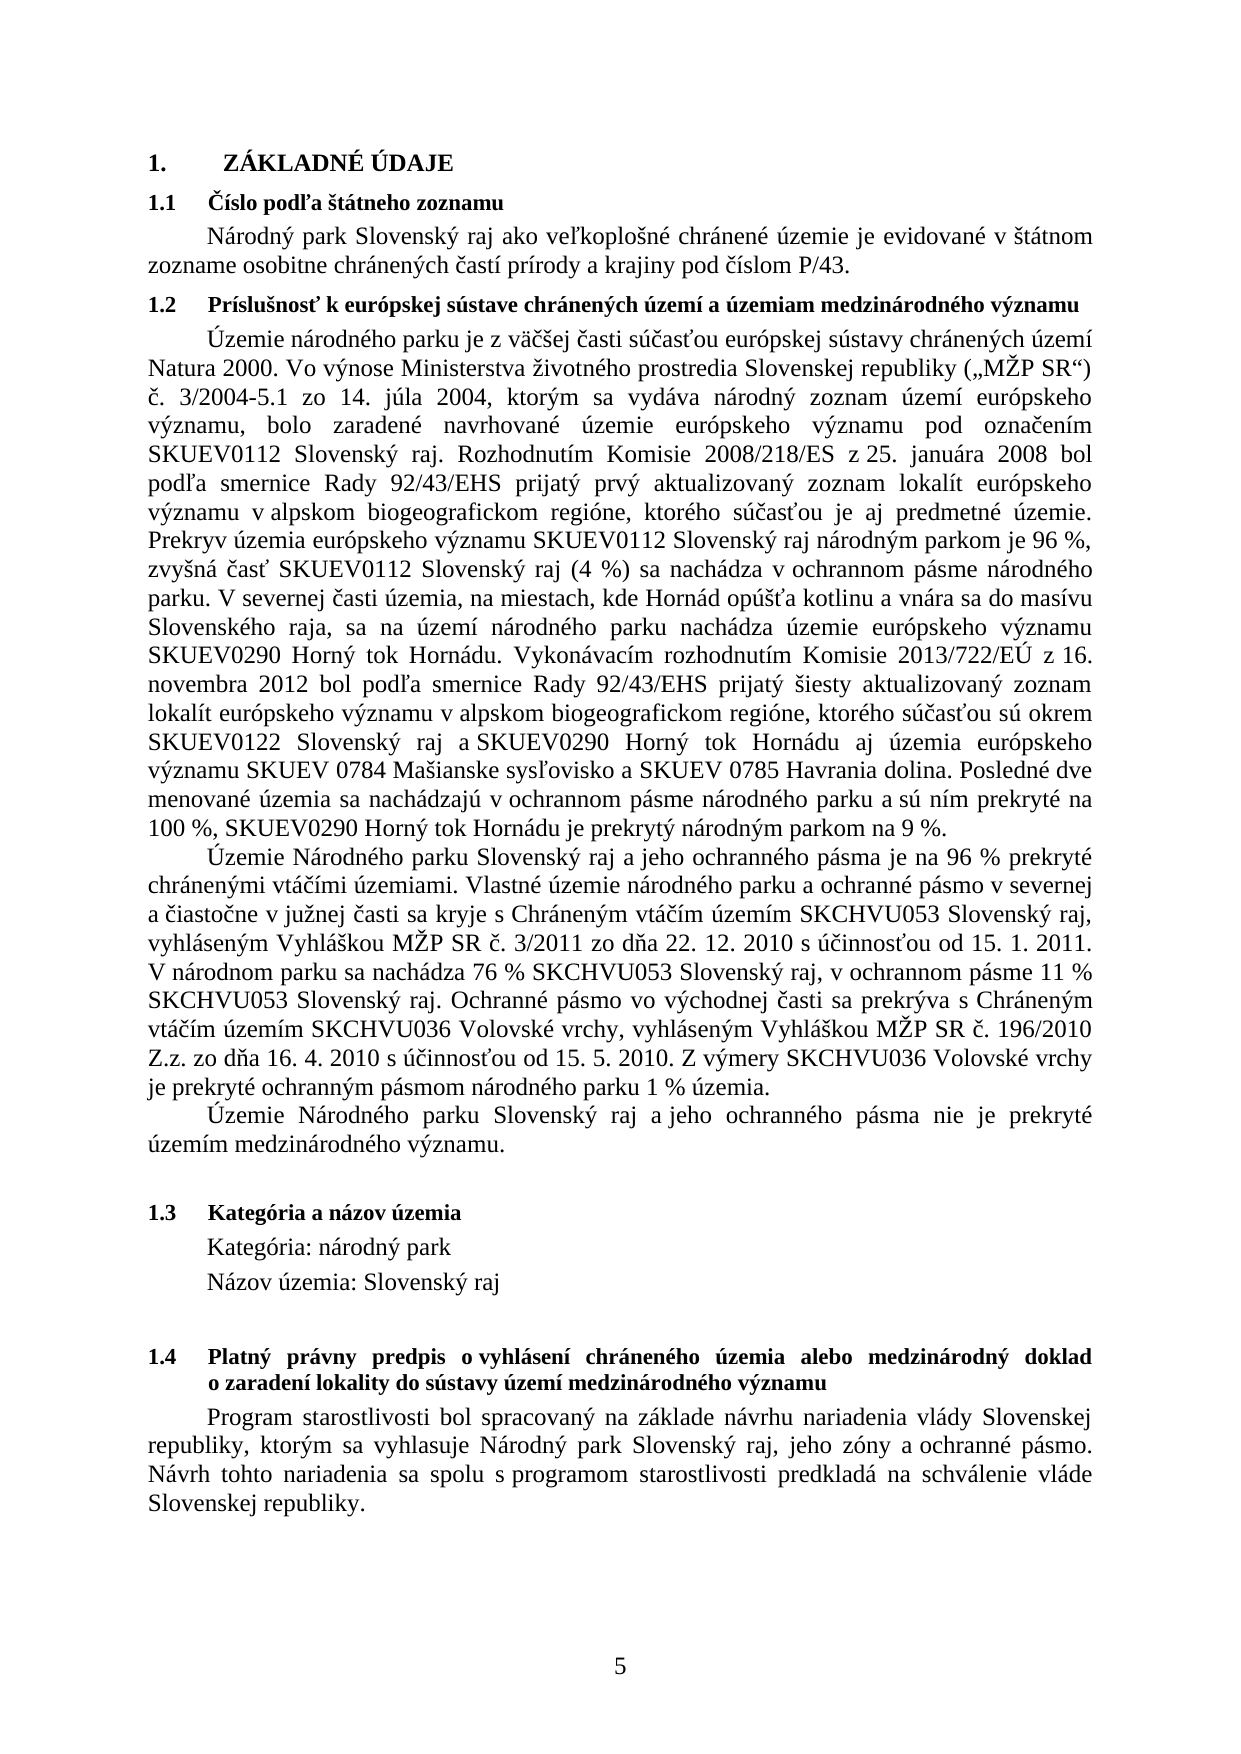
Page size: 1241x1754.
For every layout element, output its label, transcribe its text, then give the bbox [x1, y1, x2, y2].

subtitle Platný právny predpis o vyhlásení chráneného územia alebo medzinárodný doklad o zaradení lokality do sústavy území medzinárodného významu [148, 1343, 1093, 1396]
text Národný park Slovenský raj ako veľkoplošné chránené územie je evidované v štátnom zozname osobitne chránených častí prírody a krajiny pod číslom P/43. [148, 221, 1093, 279]
text Program starostlivosti bol spracovaný na základe návrhu nariadenia vlády Slovenskej republiky, ktorým sa vyhlasuje Národný park Slovenský raj, jeho zóny a ochranné pásmo. Návrh tohto nariadenia sa spolu s programom starostlivosti predkladá na schválenie vláde Slovenskej republiky. [148, 1402, 1093, 1517]
subtitle Príslušnosť k európskej sústave chránených území a územiam medzinárodného významu [148, 291, 1093, 318]
text Územie Národného parku Slovenský raj a jeho ochranného pásma je na 96 % prekryté chránenými vtáčími územiami. Vlastné územie národného parku a ochranné pásmo v severnej a čiastočne v južnej časti sa kryje s Chráneným vtáčím územím SKCHVU053 Slovenský raj, vyhláseným Vyhláškou MŽP SR č. 3/2011 zo dňa 22. 12. 2010 s účinnosťou od 15. 1. 2011. V národnom parku sa nachádza 76 % SKCHVU053 Slovenský raj, v ochrannom pásme 11 % SKCHVU053 Slovenský raj. Ochranné pásmo vo východnej časti sa prekrýva s Chráneným vtáčím územím SKCHVU036 Volovské vrchy, vyhláseným Vyhláškou MŽP SR č. 196/2010 Z.z. zo dňa 16. 4. 2010 s účinnosťou od 15. 5. 2010. Z výmery SKCHVU036 Volovské vrchy je prekryté ochranným pásmom národného parku 1 % územia. [148, 842, 1093, 1100]
subtitle Číslo podľa štátneho zoznamu [148, 189, 1093, 215]
text Názov územia: Slovenský raj [148, 1267, 1093, 1295]
subtitle Kategória a názov územia [148, 1199, 1093, 1225]
text Územie Národného parku Slovenský raj a jeho ochranného pásma nie je prekryté územím medzinárodného významu. [148, 1100, 1093, 1158]
text Kategória: národný park [148, 1232, 1093, 1260]
text Územie národného parku je z väčšej časti súčasťou európskej sústavy chránených území Natura 2000. Vo výnose Ministerstva životného prostredia Slovenskej republiky („MŽP SR“) č. 3/2004-5.1 zo 14. júla 2004, ktorým sa vydáva národný zoznam území európskeho významu, bolo zaradené navrhované územie európskeho významu pod označením SKUEV0112 Slovenský raj. Rozhodnutím Komisie 2008/218/ES z 25. januára 2008 bol podľa smernice Rady 92/43/EHS prijatý prvý aktualizovaný zoznam lokalít európskeho významu v alpskom biogeografickom regióne, ktorého súčasťou je aj predmetné územie. Prekryv územia európskeho významu SKUEV0112 Slovenský raj národným parkom je 96 %, zvyšná časť SKUEV0112 Slovenský raj (4 %) sa nachádza v ochrannom pásme národného parku. V severnej časti územia, na miestach, kde Hornád opúšťa kotlinu a vnára sa do masívu Slovenského raja, sa na území národného parku nachádza územie európskeho významu SKUEV0290 Horný tok Hornádu. Vykonávacím rozhodnutím Komisie 2013/722/EÚ z 16. novembra 2012 bol podľa smernice Rady 92/43/EHS prijatý šiesty aktualizovaný zoznam lokalít európskeho významu v alpskom biogeografickom regióne, ktorého súčasťou sú okrem SKUEV0122 Slovenský raj a SKUEV0290 Horný tok Hornádu aj územia európskeho významu SKUEV 0784 Mašianske sysľovisko a SKUEV 0785 Havrania dolina. Posledné dve menované územia sa nachádzajú v ochrannom pásme národného parku a sú ním prekryté na 100 %, SKUEV0290 Horný tok Hornádu je prekrytý národným parkom na 9 %. [148, 324, 1093, 842]
subtitle 1. ZÁKLADNÉ ÚDAJE [148, 148, 1093, 176]
